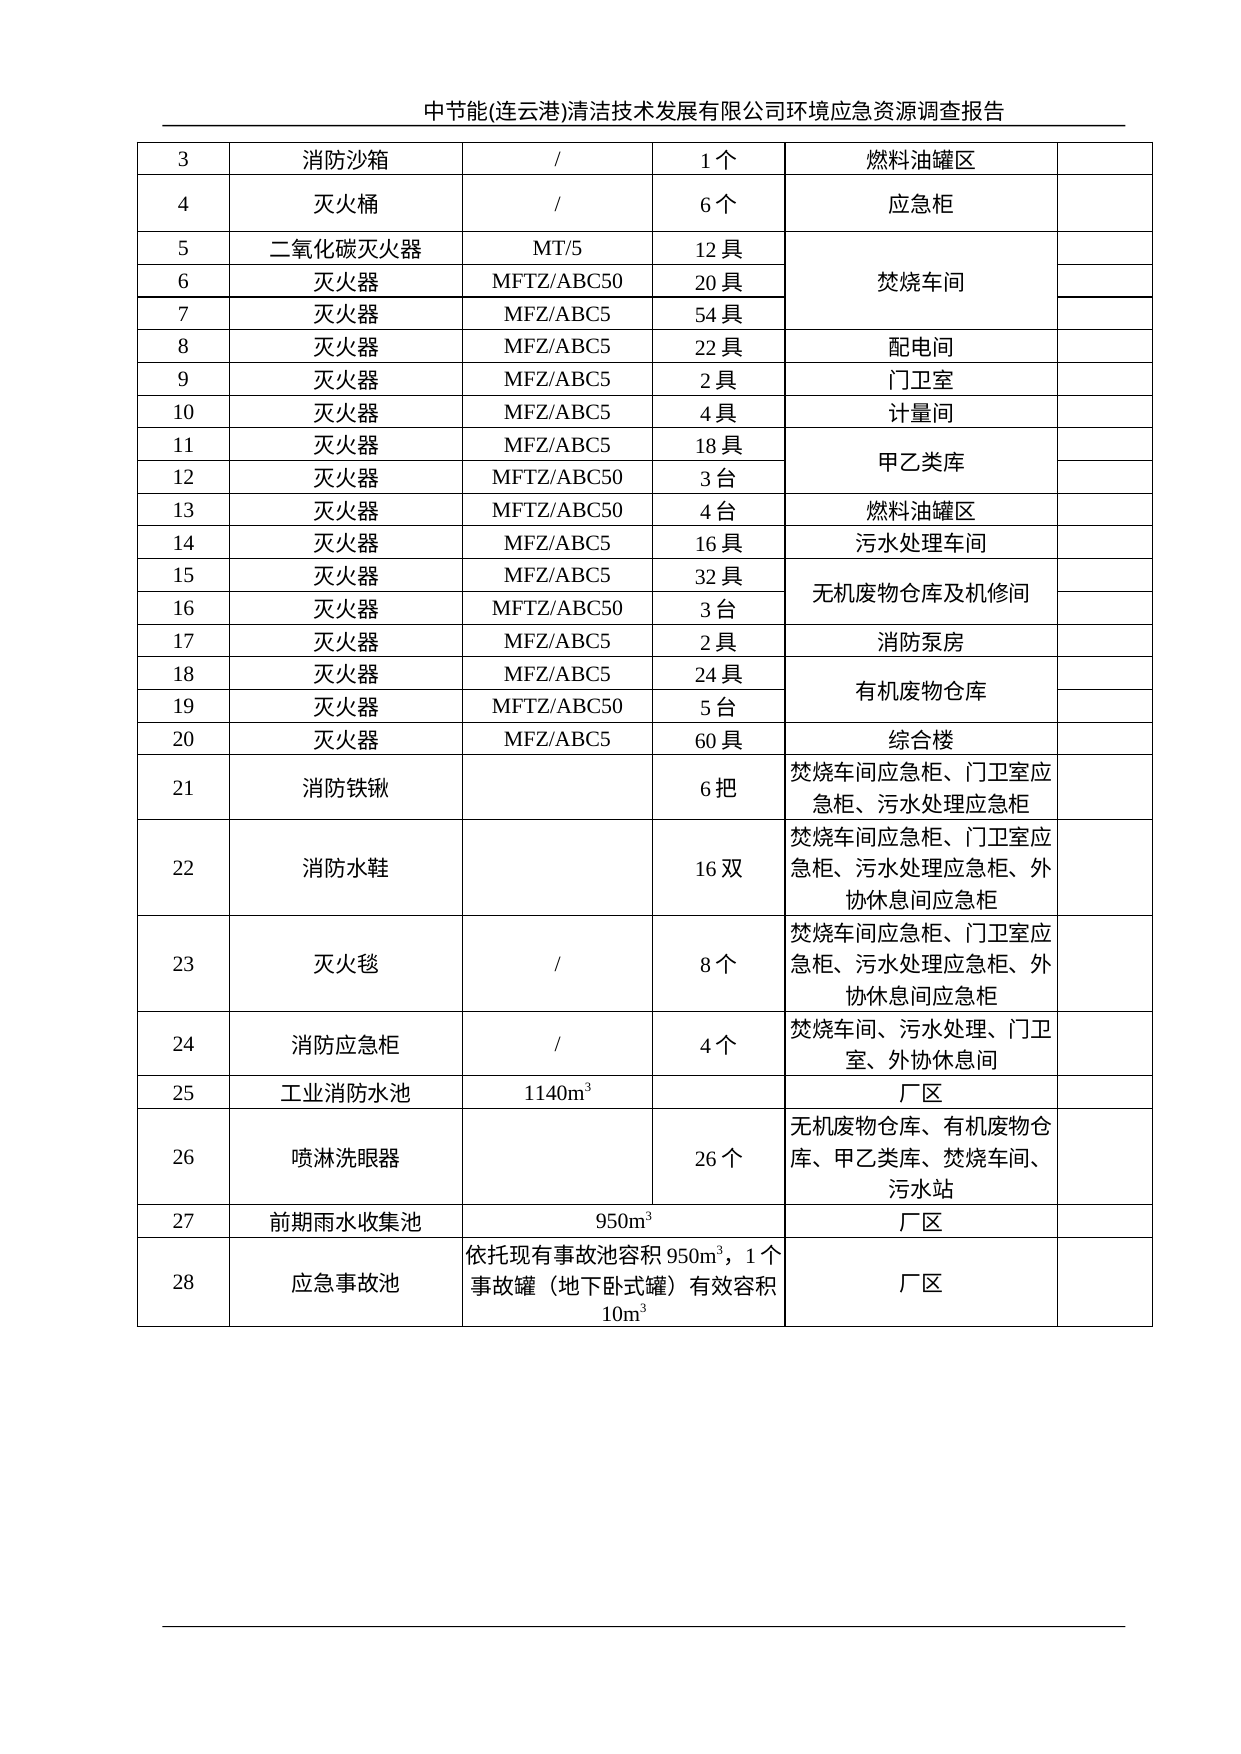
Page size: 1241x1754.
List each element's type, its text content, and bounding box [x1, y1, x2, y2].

table_cell 灭火器 [230, 265, 462, 296]
table_cell MFZ/ABC5 [463, 657, 652, 689]
table_cell 前期雨水收集池 [230, 1205, 462, 1237]
table_cell 3 [138, 143, 229, 174]
table_cell 灭火器 [230, 396, 462, 427]
table_cell 消防应急柜 [230, 1012, 462, 1075]
table_cell [1058, 755, 1152, 819]
table_cell [463, 820, 652, 915]
table_cell 灭火器 [230, 298, 462, 329]
table_cell [463, 1109, 652, 1204]
table_cell [1058, 1238, 1152, 1326]
table_cell 4 [138, 175, 229, 231]
table_cell 4个 [653, 1012, 784, 1075]
table_cell MFZ/ABC5 [463, 559, 652, 591]
table_cell MFZ/ABC5 [463, 396, 652, 427]
table_cell 5台 [653, 690, 784, 722]
table_cell 8个 [653, 916, 784, 1011]
table_cell 12具 [653, 232, 784, 264]
table_cell [1058, 494, 1152, 525]
table_cell 26 [138, 1109, 229, 1204]
table_cell 9 [138, 363, 229, 394]
table_cell 2具 [653, 625, 784, 656]
table_cell 2具 [653, 363, 784, 394]
table_cell [1058, 461, 1152, 493]
table_cell 工业消防水池 [230, 1076, 462, 1108]
table_cell [653, 1076, 784, 1108]
table_cell [1058, 298, 1152, 329]
table_cell 灭火器 [230, 461, 462, 493]
table_cell [1058, 592, 1152, 623]
table_cell 22具 [653, 330, 784, 362]
table_cell 17 [138, 625, 229, 656]
table_cell 18具 [653, 428, 784, 460]
table_cell 22 [138, 820, 229, 915]
table_cell 灭火器 [230, 494, 462, 525]
table_cell [1058, 690, 1152, 722]
table_cell 灭火毯 [230, 916, 462, 1011]
table_cell 灭火器 [230, 330, 462, 362]
table_cell 20具 [653, 265, 784, 296]
table_cell 应急事故池 [230, 1238, 462, 1326]
table_cell 20 [138, 723, 229, 754]
table_cell MFTZ/ABC50 [463, 494, 652, 525]
table_cell 16具 [653, 526, 784, 558]
table_cell 灭火器 [230, 559, 462, 591]
table_cell [1058, 723, 1152, 754]
table_cell 18 [138, 657, 229, 689]
table_cell MFTZ/ABC50 [463, 265, 652, 296]
table_cell 60具 [653, 723, 784, 754]
table_cell MFTZ/ABC50 [463, 461, 652, 493]
table_cell 6把 [653, 755, 784, 819]
table_cell MFZ/ABC5 [463, 363, 652, 394]
table_cell [1058, 559, 1152, 591]
table_cell 3台 [653, 461, 784, 493]
table_cell / [463, 1012, 652, 1075]
table_cell 1个 [653, 143, 784, 174]
table_cell 消防铁锹 [230, 755, 462, 819]
table_cell [1058, 1205, 1152, 1237]
table_cell 15 [138, 559, 229, 591]
table_cell 消防水鞋 [230, 820, 462, 915]
table_cell [1058, 428, 1152, 460]
table_cell 焚烧车间、污水处理、门卫室、外协休息间 [786, 1012, 1057, 1075]
table_cell 10 [138, 396, 229, 427]
table_cell 消防泵房 [786, 625, 1057, 656]
table_cell MT/5 [463, 232, 652, 264]
table_cell MFZ/ABC5 [463, 428, 652, 460]
table_cell 12 [138, 461, 229, 493]
table_cell 无机废物仓库及机修间 [786, 559, 1057, 623]
table_cell 灭火器 [230, 592, 462, 623]
table_cell [1058, 396, 1152, 427]
table_cell 灭火器 [230, 526, 462, 558]
table_cell 配电间 [786, 330, 1057, 362]
table_cell MFTZ/ABC50 [463, 690, 652, 722]
table_cell [1058, 820, 1152, 915]
table_cell 焚烧车间应急柜、门卫室应急柜、污水处理应急柜 [786, 755, 1057, 819]
table_cell 24具 [653, 657, 784, 689]
table_cell 灭火桶 [230, 175, 462, 231]
table_cell 19 [138, 690, 229, 722]
table_cell 24 [138, 1012, 229, 1075]
table_cell 16 [138, 592, 229, 623]
table_cell [1058, 657, 1152, 689]
table_cell 8 [138, 330, 229, 362]
table_cell 54具 [653, 298, 784, 329]
table_cell [1058, 330, 1152, 362]
table_cell 灭火器 [230, 657, 462, 689]
table_cell 厂区 [786, 1238, 1057, 1326]
table_cell 应急柜 [786, 175, 1057, 231]
table_cell 6 [138, 265, 229, 296]
table_cell 门卫室 [786, 363, 1057, 394]
table_cell [1058, 1109, 1152, 1204]
table_cell [1058, 1012, 1152, 1075]
table_cell 14 [138, 526, 229, 558]
table_cell 甲乙类库 [786, 428, 1057, 493]
table_cell 6个 [653, 175, 784, 231]
table_cell 灭火器 [230, 428, 462, 460]
table_cell 11 [138, 428, 229, 460]
table_cell 13 [138, 494, 229, 525]
table_cell [1058, 526, 1152, 558]
table_cell 3台 [653, 592, 784, 623]
table_cell MFTZ/ABC50 [463, 592, 652, 623]
table_cell 消防沙箱 [230, 143, 462, 174]
table_cell 7 [138, 298, 229, 329]
table_cell [1058, 265, 1152, 296]
table_cell 4具 [653, 396, 784, 427]
table_cell MFZ/ABC5 [463, 625, 652, 656]
table_cell 灭火器 [230, 690, 462, 722]
table_cell 燃料油罐区 [786, 494, 1057, 525]
table_cell [1058, 143, 1152, 174]
table_cell [1058, 232, 1152, 264]
table_cell [1058, 363, 1152, 394]
table_cell 32具 [653, 559, 784, 591]
table_cell MFZ/ABC5 [463, 330, 652, 362]
table_cell 4台 [653, 494, 784, 525]
table_cell 计量间 [786, 396, 1057, 427]
table_cell 5 [138, 232, 229, 264]
table_cell / [463, 916, 652, 1011]
table_cell [1058, 175, 1152, 231]
table_cell 焚烧车间应急柜、门卫室应急柜、污水处理应急柜、外协休息间应急柜 [786, 916, 1057, 1011]
table_cell MFZ/ABC5 [463, 298, 652, 329]
table_cell 燃料油罐区 [786, 143, 1057, 174]
table_cell 25 [138, 1076, 229, 1108]
table_cell 焚烧车间应急柜、门卫室应急柜、污水处理应急柜、外协休息间应急柜 [786, 820, 1057, 915]
table_cell 二氧化碳灭火器 [230, 232, 462, 264]
table_cell [463, 755, 652, 819]
table_cell 28 [138, 1238, 229, 1326]
table_cell 1140m3 [463, 1076, 652, 1108]
table_cell 950m3 [463, 1205, 784, 1237]
table_cell [1058, 1076, 1152, 1108]
table_cell MFZ/ABC5 [463, 526, 652, 558]
table_cell MFZ/ABC5 [463, 723, 652, 754]
table_cell [1058, 625, 1152, 656]
table_cell 依托现有事故池容积950m3，1个事故罐（地下卧式罐）有效容积10m3 [463, 1238, 784, 1326]
table_cell 26个 [653, 1109, 784, 1204]
table_cell 有机废物仓库 [786, 657, 1057, 722]
table_cell 16双 [653, 820, 784, 915]
table_cell 27 [138, 1205, 229, 1237]
table_cell 灭火器 [230, 363, 462, 394]
table_cell 综合楼 [786, 723, 1057, 754]
table_cell 污水处理车间 [786, 526, 1057, 558]
table_cell 23 [138, 916, 229, 1011]
table_cell [1058, 916, 1152, 1011]
table_cell 灭火器 [230, 625, 462, 656]
table_cell 厂区 [786, 1205, 1057, 1237]
table_cell / [463, 143, 652, 174]
table_cell 无机废物仓库、有机废物仓库、甲乙类库、焚烧车间、污水站 [786, 1109, 1057, 1204]
table_cell 灭火器 [230, 723, 462, 754]
table_cell 21 [138, 755, 229, 819]
table_cell 厂区 [786, 1076, 1057, 1108]
table_cell 焚烧车间 [786, 232, 1057, 329]
table_cell 喷淋洗眼器 [230, 1109, 462, 1204]
table_cell / [463, 175, 652, 231]
